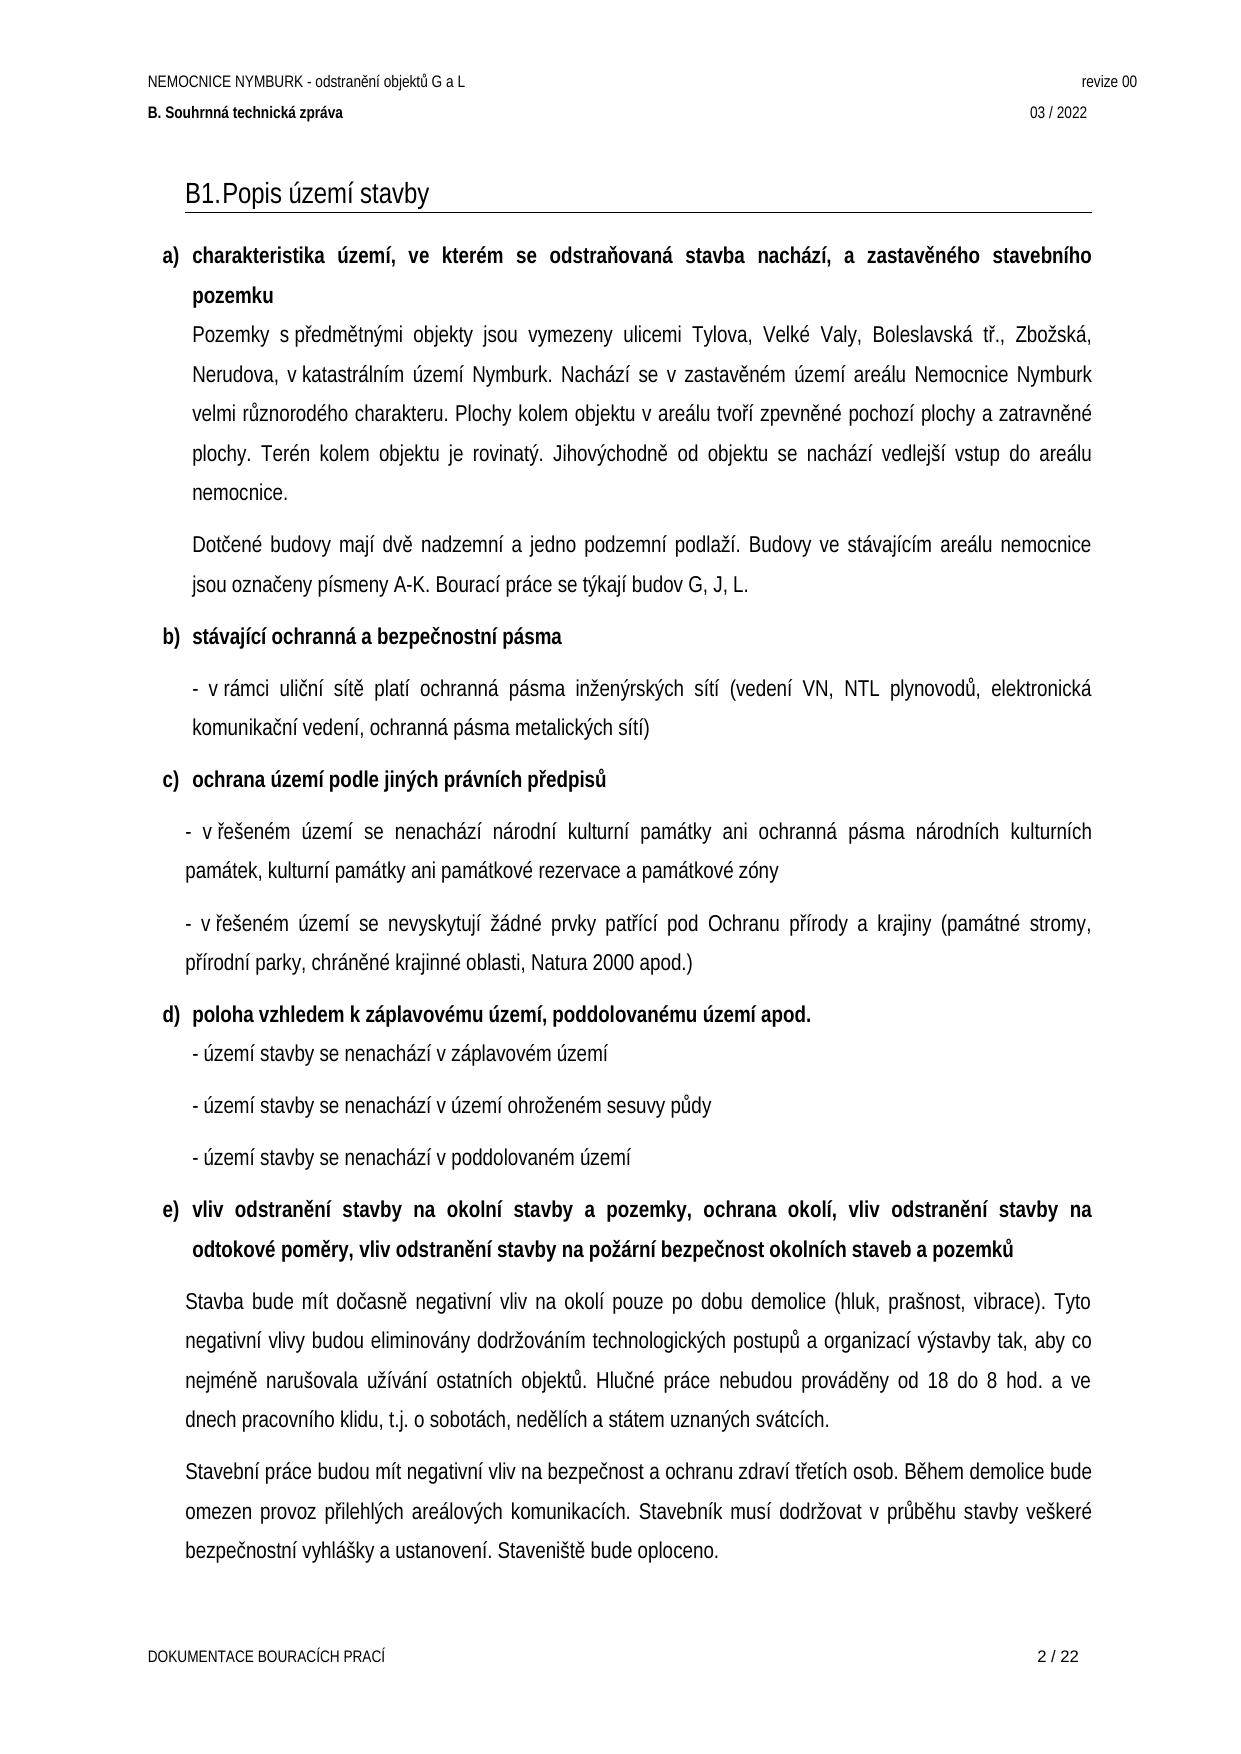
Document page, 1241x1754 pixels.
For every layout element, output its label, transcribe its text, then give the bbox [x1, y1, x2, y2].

text - v řešeném území se nevyskytují žádné prvky patřící pod Ochranu přírody a krajiny (památné stromy, přírodní parky, chráněné krajinné oblasti, Natura 2000 apod.) [185, 909, 1092, 975]
subtitle Popis území stavby [185, 177, 1092, 212]
text Stavba bude mít dočasně negativní vliv na okolí pouze po dobu demolice (hluk, prašnost, vibrace). Tyto negativní vlivy budou eliminovány dodržováním technologických postupů a organizací výstavby tak, aby co nejméně narušovala užívání ostatních objektů. Hlučné práce nebudou prováděny od 18 do 8 hod. a ve dnech pracovního klidu, t.j. o sobotách, nedělích a státem uznaných svátcích. [185, 1288, 1092, 1433]
list stávající ochranná a bezpečnostní pásma [162, 623, 1092, 649]
list Pozemky s předmětnými objekty jsou vymezeny ulicemi Tylova, Velké Valy, Boleslavská tř., Zbožská, Nerudova, v katastrálním území Nymburk. Nachází se v zastavěném území areálu Nemocnice Nymburk velmi různorodého charakteru. Plochy kolem objektu v areálu tvoří zpevněné pochozí plochy a zatravněné plochy. Terén kolem objektu je rovinatý. Jihovýchodně od objektu se nachází vedlejší vstup do areálu nemocnice. [192, 321, 1092, 506]
list - území stavby se nenachází v území ohroženém sesuvy půdy [192, 1092, 1092, 1119]
list charakteristika území, ve kterém se odstraňovaná stavba nachází, a zastavěného stavebního pozemku [162, 242, 1092, 308]
list Dotčené budovy mají dvě nadzemní a jedno podzemní podlaží. Budovy ve stávajícím areálu nemocnice jsou označeny písmeny A-K. Bourací práce se týkají budov G, J, L. [192, 531, 1092, 597]
list vliv odstranění stavby na okolní stavby a pozemky, ochrana okolí, vliv odstranění stavby na odtokové poměry, vliv odstranění stavby na požární bezpečnost okolních staveb a pozemků [162, 1196, 1092, 1262]
text - v řešeném území se nenachází národní kulturní památky ani ochranná pásma národních kulturních památek, kulturní památky ani památkové rezervace a památkové zóny [185, 818, 1092, 884]
text Stavební práce budou mít negativní vliv na bezpečnost a ochranu zdraví třetích osob. Během demolice bude omezen provoz přilehlých areálových komunikacích. Stavebník musí dodržovat v průběhu stavby veškeré bezpečnostní vyhlášky a ustanovení. Staveniště bude oploceno. [185, 1458, 1092, 1563]
list - území stavby se nenachází v poddolovaném území [192, 1144, 1092, 1171]
list - v rámci uliční sítě platí ochranná pásma inženýrských sítí (vedení VN, NTL plynovodů, elektronická komunikační vedení, ochranná pásma metalických sítí) [192, 674, 1092, 740]
list - území stavby se nenachází v záplavovém území [192, 1040, 1092, 1067]
list poloha vzhledem k záplavovému území, poddolovanému území apod. [162, 1001, 1092, 1027]
list ochrana území podle jiných právních předpisů [162, 766, 1092, 792]
